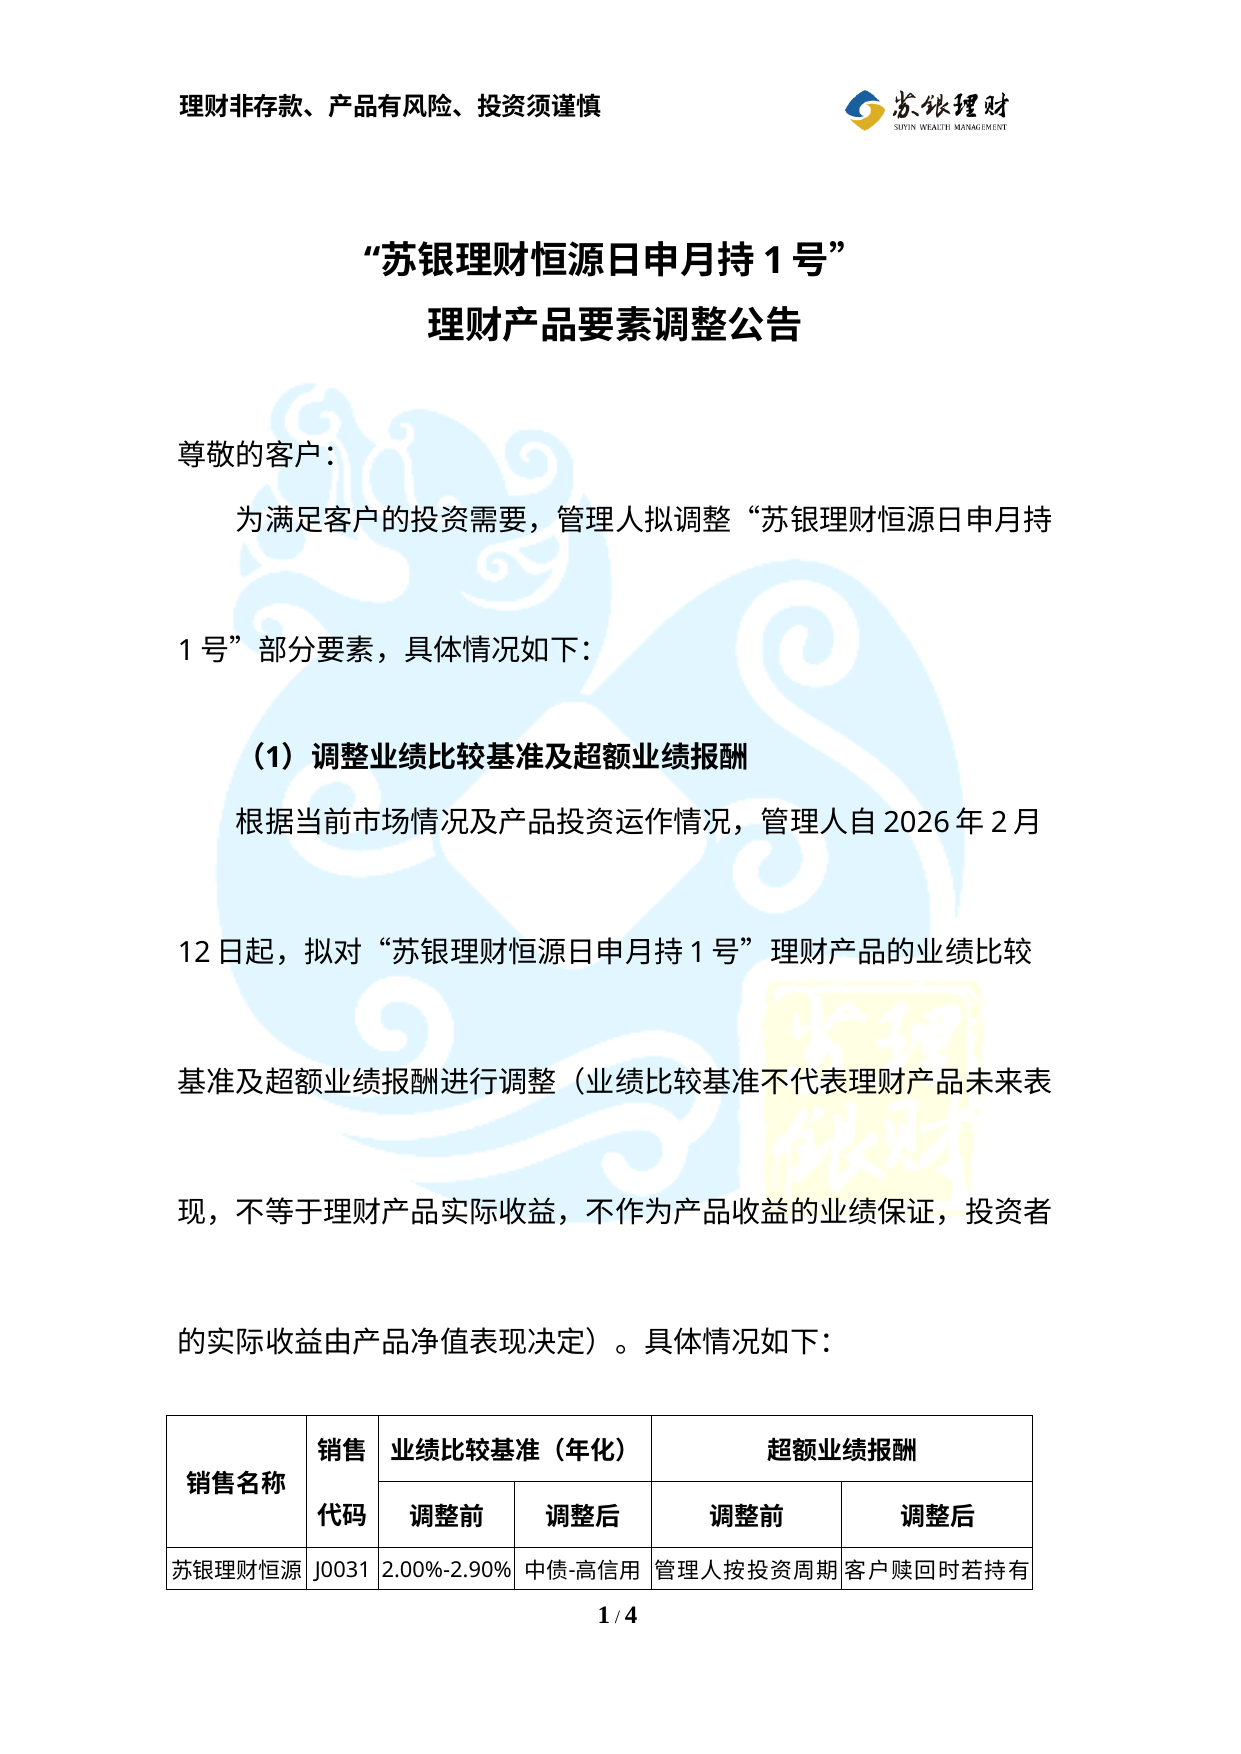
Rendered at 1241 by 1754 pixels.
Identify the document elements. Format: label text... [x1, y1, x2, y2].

table_cell 中债-高信用等级中期票据全价(1年以下)指数收益率+0.10% [515, 1548, 651, 1589]
table_cell 苏银理财恒源日申月持1号A [167, 1548, 306, 1589]
table_cell 调整后 [515, 1482, 651, 1547]
table_cell 2.00%-2.90% [379, 1548, 514, 1589]
table_header 销售名称 [167, 1416, 306, 1547]
picture [820, 73, 1039, 143]
table_cell J00311 [307, 1548, 378, 1589]
table_cell 调整前 [379, 1482, 514, 1547]
text 理财产品要素调整公告 [177, 290, 1053, 355]
text 尊敬的客户： [177, 420, 1053, 485]
text 为满足客户的投资需要，管理人拟调整“苏银理财恒源日申月持1号”部分要素，具体情况如下： [177, 485, 1053, 680]
table_cell 调整前 [652, 1482, 841, 1547]
text “苏银理财恒源日申月持1号” [177, 225, 1053, 290]
table_header 销售 代码 [307, 1416, 378, 1547]
table_header 业绩比较基准（年化） [379, 1416, 651, 1481]
table_header 超额业绩报酬 [652, 1416, 1032, 1481]
table_cell 调整后 [842, 1482, 1032, 1547]
text 根据当前市场情况及产品投资运作情况，管理人自2026年2月12日起，拟对“苏银理财恒源日申月持1号”理财产品的业绩比较基准及超额业绩报酬进行调整（业绩比较基准不代表理财产品未来表现，不等于理财产品实际收益，不作为产品收益的业绩保证，投资者的实际收益由产品净值表现决定）。具体情况如下： [177, 787, 1053, 1372]
list 调整业绩比较基准及超额业绩报酬 [177, 722, 1053, 787]
